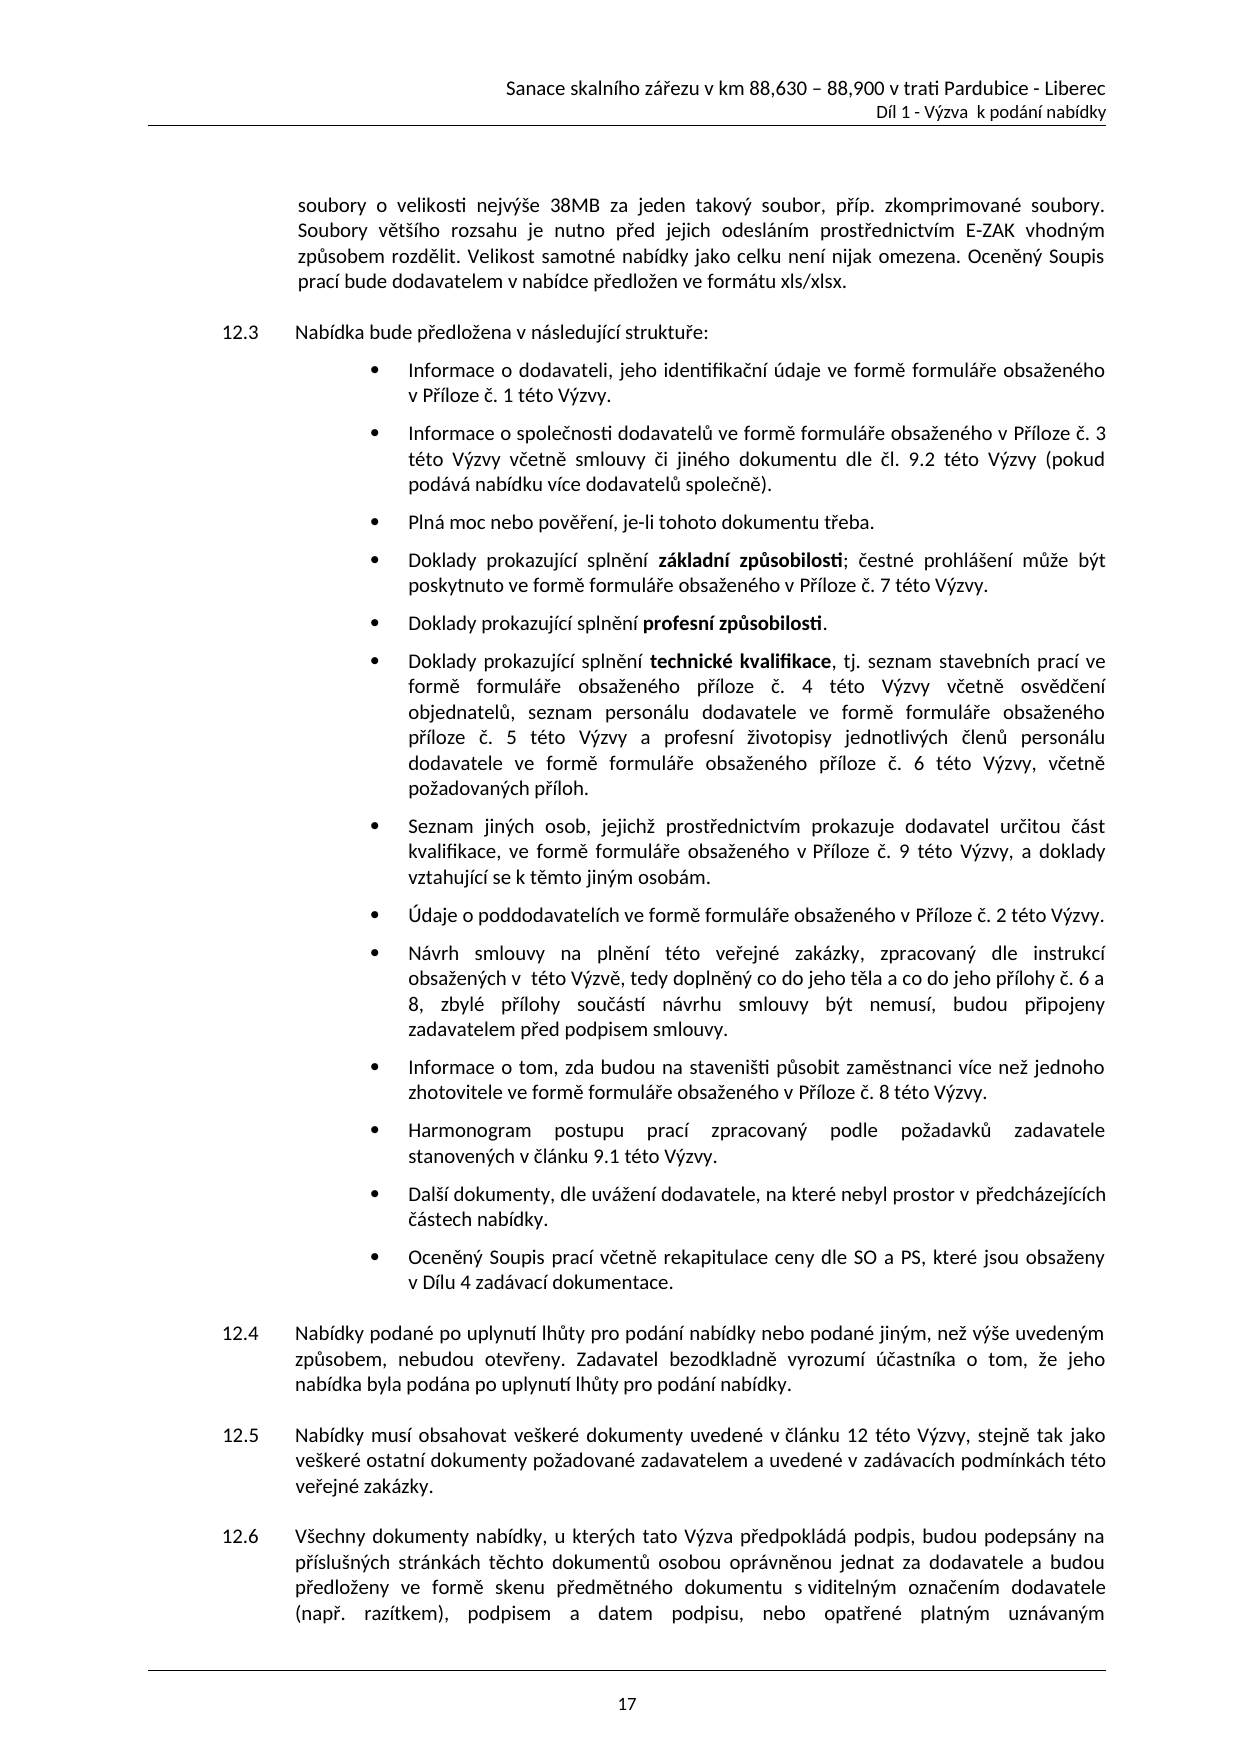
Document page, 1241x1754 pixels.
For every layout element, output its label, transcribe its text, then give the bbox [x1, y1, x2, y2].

list Doklady prokazující splnění technické kvalifikace, tj. seznam stavebních prací ve formě formuláře obsaženého příloze č. 4 této Výzvy včetně osvědčení objednatelů, seznam personálu dodavatele ve formě formuláře obsaženého příloze č. 5 této Výzvy a profesní životopisy jednotlivých členů personálu dodavatele ve formě formuláře obsaženého příloze č. 6 této Výzvy, včetně požadovaných příloh. [371, 648, 1106, 801]
list Informace o společnosti dodavatelů ve formě formuláře obsaženého v Příloze č. 3 této Výzvy včetně smlouvy či jiného dokumentu dle čl. 9.2 této Výzvy (pokud podává nabídku více dodavatelů společně). [371, 420, 1106, 497]
list Nabídky podané po uplynutí lhůty pro podání nabídky nebo podané jiným, než výše uvedeným způsobem, nebudou otevřeny. Zadavatel bezodkladně vyrozumí účastníka o tom, že jeho nabídka byla podána po uplynutí lhůty pro podání nabídky. [222, 1320, 1106, 1397]
list Informace o tom, zda budou na staveništi působit zaměstnanci více než jednoho zhotovitele ve formě formuláře obsaženého v Příloze č. 8 této Výzvy. [371, 1054, 1106, 1105]
list Harmonogram postupu prací zpracovaný podle požadavků zadavatele stanovených v článku 9.1 této Výzvy. [371, 1117, 1106, 1168]
list Nabídky musí obsahovat veškeré dokumenty uvedené v článku 12 této Výzvy, stejně tak jako veškeré ostatní dokumenty požadované zadavatelem a uvedené v zadávacích podmínkách této veřejné zakázky. [222, 1422, 1106, 1498]
list Oceněný Soupis prací včetně rekapitulace ceny dle SO a PS, které jsou obsaženy v Dílu 4 zadávací dokumentace. [371, 1244, 1106, 1295]
list Informace o dodavateli, jeho identifikační údaje ve formě formuláře obsaženého v Příloze č. 1 této Výzvy. [371, 357, 1106, 408]
list Další dokumenty, dle uvážení dodavatele, na které nebyl prostor v předcházejících částech nabídky. [371, 1181, 1106, 1232]
list Doklady prokazující splnění profesní způsobilosti. [371, 610, 1106, 636]
list Plná moc nebo pověření, je-li tohoto dokumentu třeba. [371, 509, 1106, 534]
list Doklady prokazující splnění základní způsobilosti; čestné prohlášení může být poskytnuto ve formě formuláře obsaženého v Příloze č. 7 této Výzvy. [371, 547, 1106, 598]
list Nabídka bude předložena v následující struktuře: [222, 319, 1106, 344]
list Údaje o poddodavatelích ve formě formuláře obsaženého v Příloze č. 2 této Výzvy. [371, 902, 1106, 927]
list Návrh smlouvy na plnění této veřejné zakázky, zpracovaný dle instrukcí obsažených v této Výzvě, tedy doplněný co do jeho těla a co do jeho přílohy č. 6 a 8, zbylé přílohy součástí návrhu smlouvy být nemusí, budou připojeny zadavatelem před podpisem smlouvy. [371, 940, 1106, 1042]
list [224, 192, 1106, 294]
list Seznam jiných osob, jejichž prostřednictvím prokazuje dodavatel určitou část kvalifikace, ve formě formuláře obsaženého v Příloze č. 9 této Výzvy, a doklady vztahující se k těmto jiným osobám. [371, 813, 1106, 889]
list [222, 1524, 1106, 1625]
